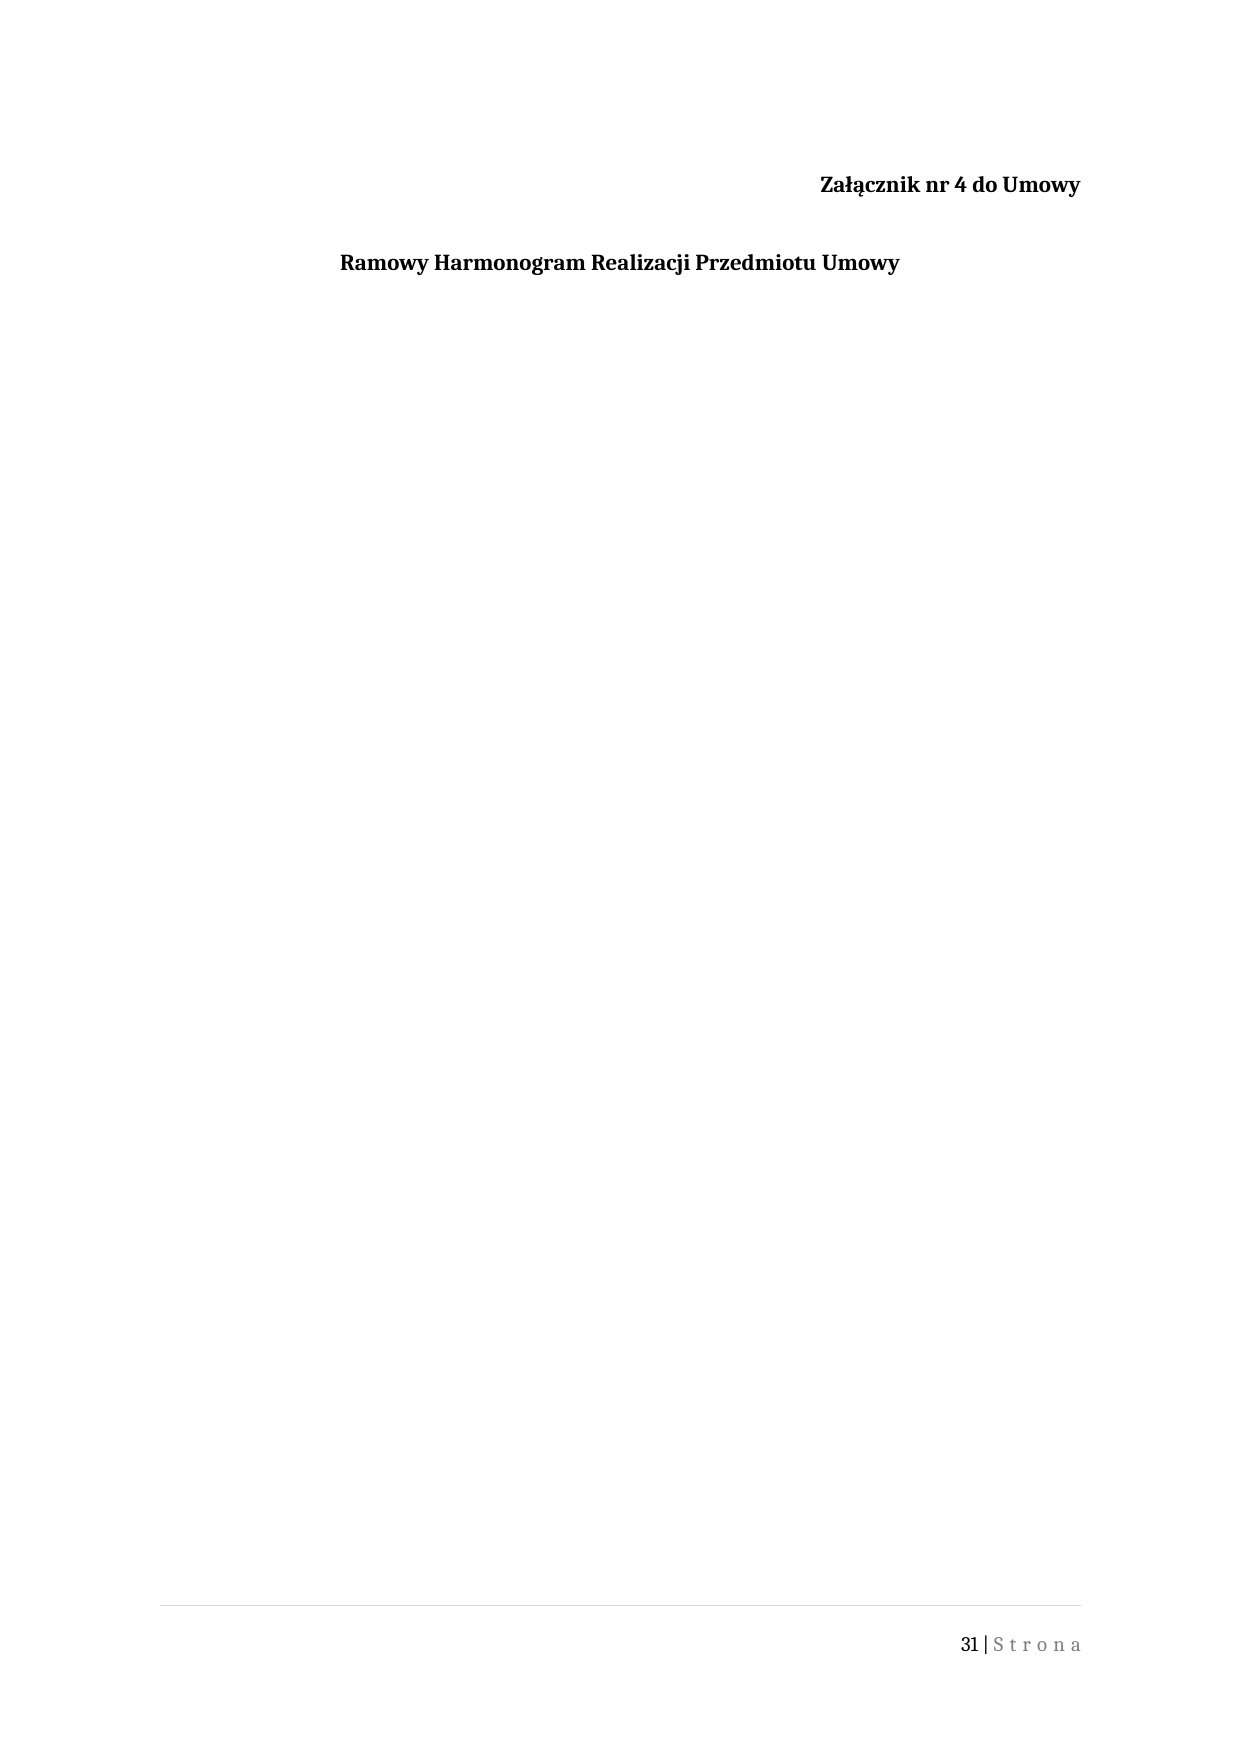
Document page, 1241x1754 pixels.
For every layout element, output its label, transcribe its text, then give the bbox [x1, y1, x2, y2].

text Załącznik nr 4 do Umowy [159, 172, 1081, 198]
text Ramowy Harmonogram Realizacji Przedmiotu Umowy [159, 250, 1081, 276]
